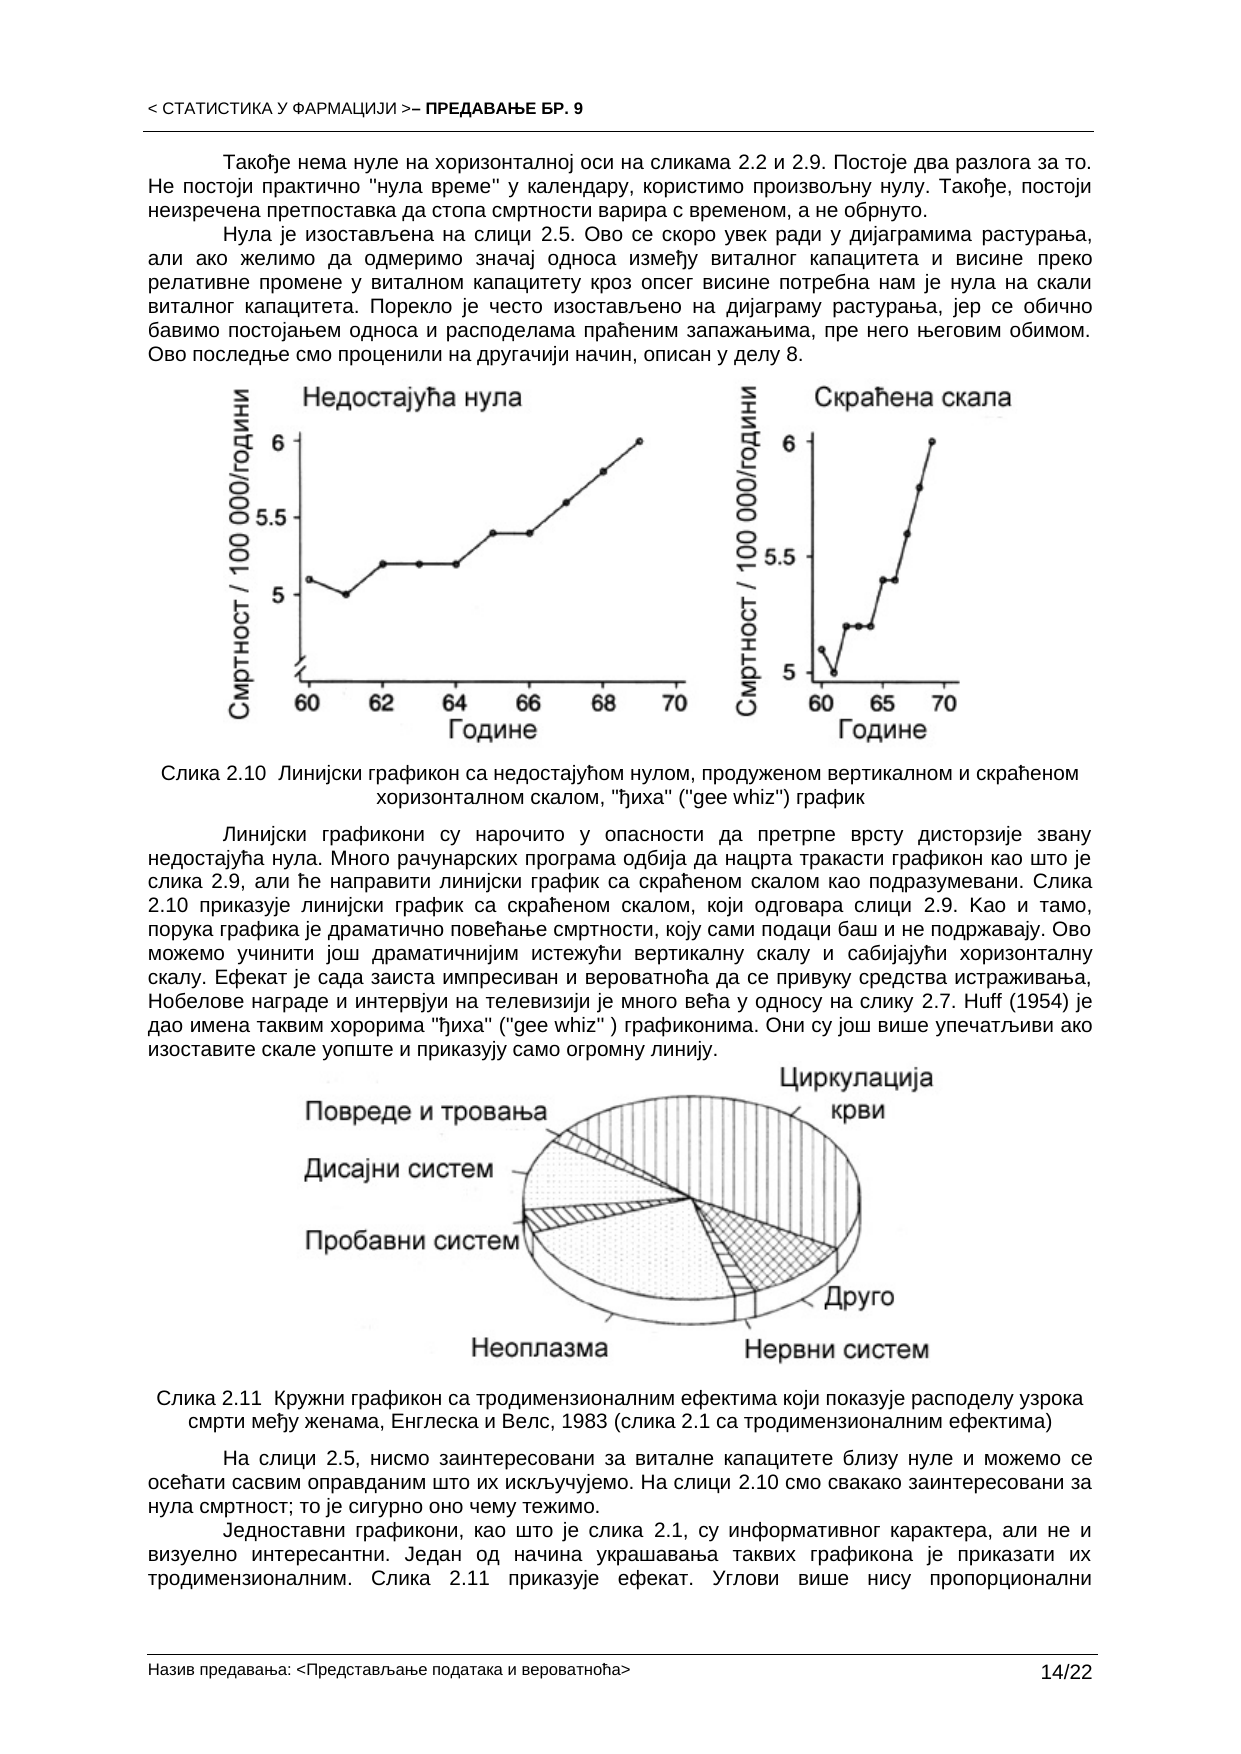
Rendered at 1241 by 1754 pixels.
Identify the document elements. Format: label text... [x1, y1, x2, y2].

text На слици 2.5, нисмо заинтересовани за виталне капацитете близу нуле и можемо се осећати сасвим оправданим што их искључујемо. На слици 2.10 смо свакако заинтересовани за нула смртност; то је сигурно оно чему тежимо. [148, 1446, 1092, 1518]
text Нула је изостављена на слици 2.5. Ово се скоро увек ради у дијаграмима растурања, али ако желимо да одмеримо значај односа између виталног капацитета и висине преко релативне промене у виталном капацитету кроз опсег висине потребна нам је нула на скали виталног капацитета. Порекло је често изостављено на дијаграму растурања, јер се обично бавимо постојањем односа и расподелама праћеним запажањима, пре него његовим обимом. Ово последње смо проценили на другачији начин, описан у делу 8. [148, 222, 1092, 366]
text Такође нема нуле на хоризонталној оси на сликама 2.2 и 2.9. Постоје два разлога за то. Не постоји практично ''нула време'' у календару, користимо произвољну нулу. Такође, постоји неизречена претпоставка да стопа смртности варира с временом, а не обрнуто. [148, 150, 1092, 222]
picture [222, 378, 1018, 749]
text Слика 2.11 Кружни графикон са тродимензионалним ефектима који показује расподелу узрока смрти међу женама, Енглеска и Велс, 1983 (слика 2.1 са тродимензионалним ефектима) [148, 1385, 1092, 1433]
picture [296, 1061, 944, 1373]
text Линијски графикони су нарочито у опасности да претрпе врсту дисторзије звану недостајућа нула. Mного рачунарских програма одбија да нацрта тракасти графикон као што је слика 2.9, али ће направити линијски график са скраћеном скалом као подразумевани. Слика 2.10 приказује линијски график са скраћеном скалом, који одговара слици 2.9. Kао и тамо, порука графика је драматично повећање смртности, коју сами подаци баш и не подржавају. Ово можемо учинити још драматичнијим истежући вертикалну скалу и сабијајући хоризонталну скалу. Ефекат је сада заиста импресиван и вероватноћа да се привуку средства истраживања, Нобелове награде и интервјуи на телевизији је много већа у односу на слику 2.7. Huff (1954) је дао имена таквим хорорима ''ђиха'' (''gee whiz'' ) графиконима. Они су још више упечатљиви ако изоставите скале уопште и приказују само огромну линију. [148, 821, 1092, 1061]
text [148, 1518, 1092, 1589]
text Слика 2.10 Линијски графикон са недостајућом нулом, продуженом вертикалном и скраћеном хоризонталном скалом, ''ђиха'' (''gee whiz'') график [148, 761, 1092, 809]
